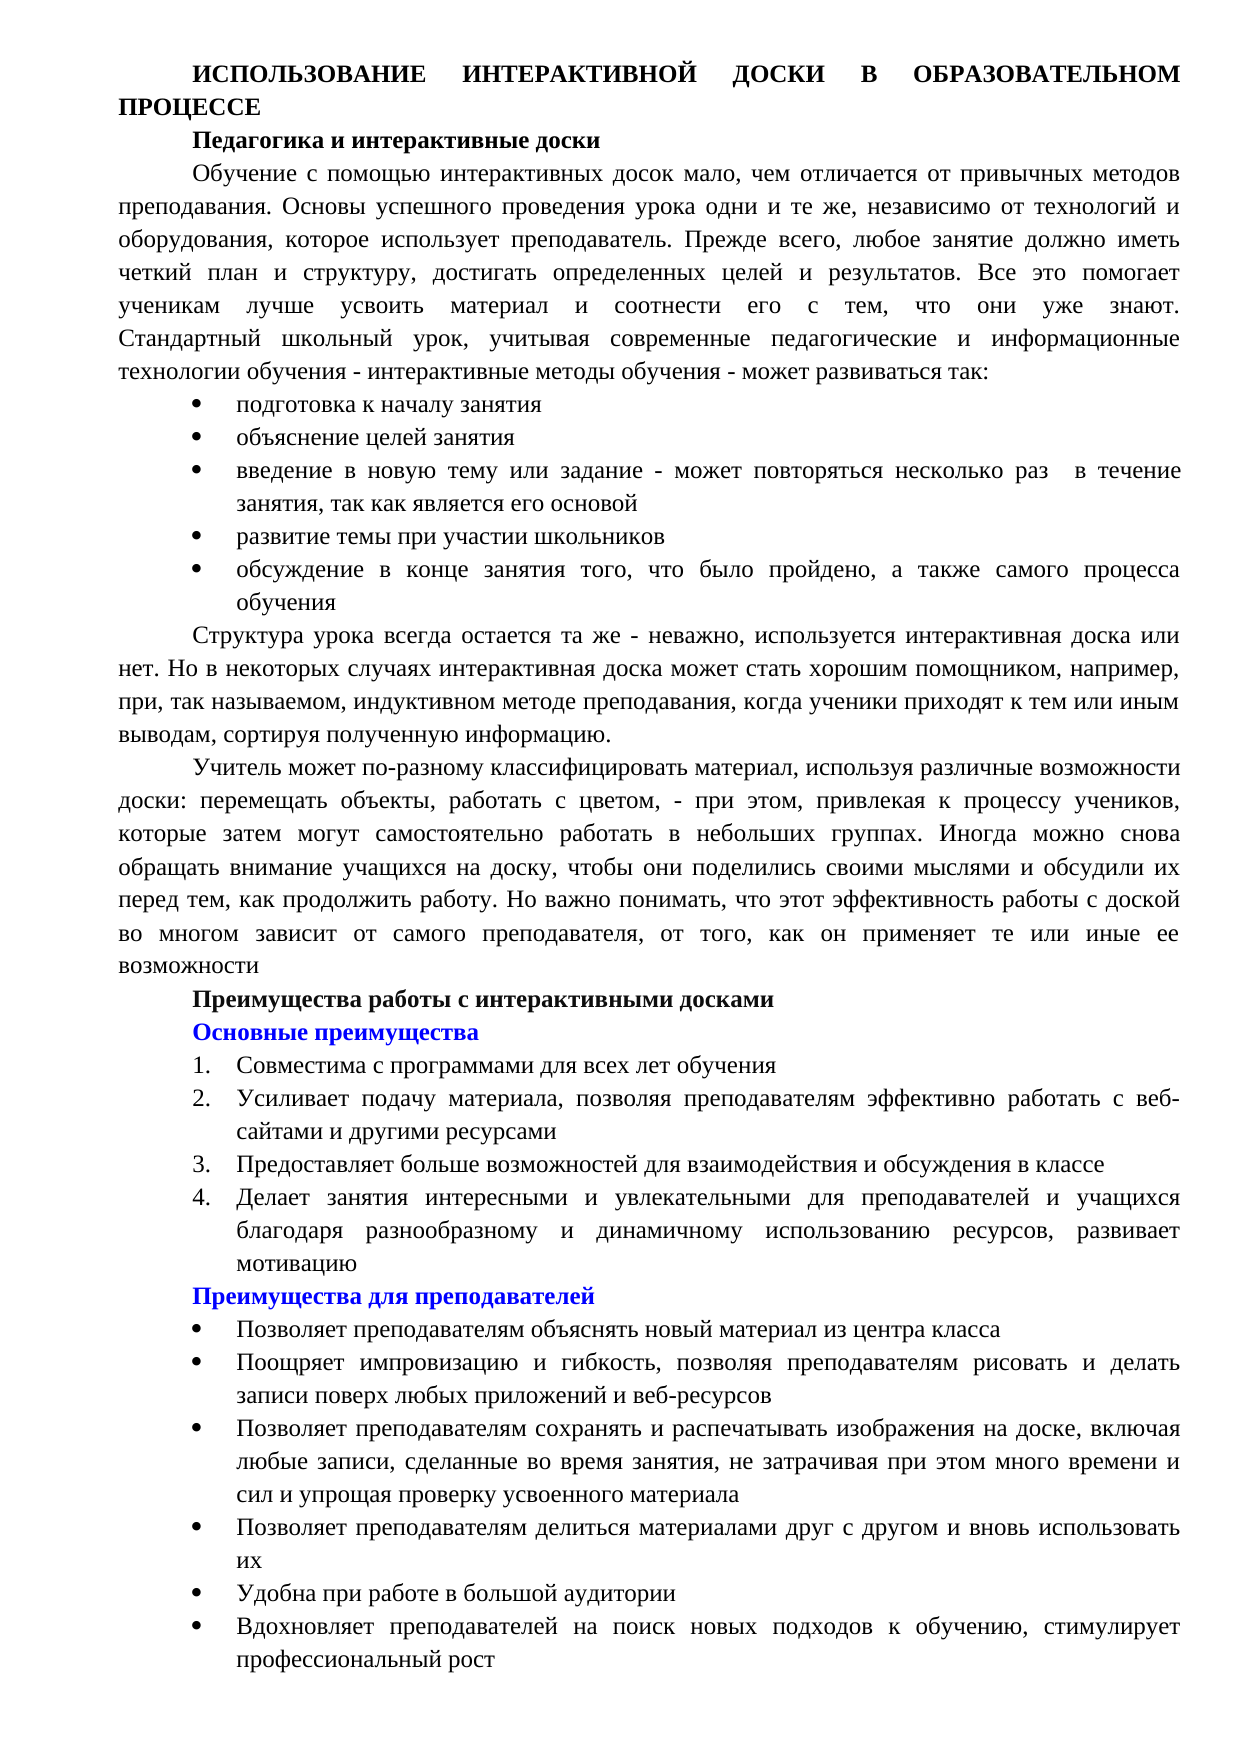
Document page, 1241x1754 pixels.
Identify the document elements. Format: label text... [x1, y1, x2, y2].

list развитие темы при участии школьников [192, 521, 1181, 550]
text Обучение с помощью интерактивных досок мало, чем отличается от привычных методов преподавания. Основы успешного проведения урока одни и те же, независимо от технологий и оборудования, которое использует преподаватель. Прежде всего, любое занятие должно иметь четкий план и структуру, достигать определенных целей и результатов. Все это помогает ученикам лучше усвоить материал и соотнести его с тем, что они уже знают. Стандартный школьный урок, учитывая современные педагогические и информационные технологии обучения - интерактивные методы обучения - может развиваться так: [118, 158, 1181, 385]
text Учитель может по-разному классифицировать материал, используя различные возможности доски: перемещать объекты, работать с цветом, - при этом, привлекая к процессу учеников, которые затем могут самостоятельно работать в небольших группах. Иногда можно снова обращать внимание учащихся на доску, чтобы они поделились своими мыслями и обсудили их перед тем, как продолжить работу. Но важно понимать, что этот эффективность работы с доской во многом зависит от самого преподавателя, от того, как он применяет те или иные ее возможности [118, 752, 1181, 979]
list Совместима с программами для всех лет обучения [192, 1050, 1181, 1078]
list Удобна при работе в большой аудитории [192, 1578, 1181, 1607]
text Структура урока всегда остается та же - неважно, используется интерактивная доска или нет. Но в некоторых случаях интерактивная доска может стать хорошим помощником, например, при, так называемом, индуктивном методе преподавания, когда ученики приходят к тем или иным выводам, сортируя полученную информацию. [118, 620, 1181, 748]
list Вдохновляет преподавателей на поиск новых подходов к обучению, стимулирует профессиональный рост [192, 1611, 1181, 1673]
list Позволяет преподавателям объяснять новый материал из центра класса [192, 1314, 1181, 1343]
text Основные преимущества [118, 1017, 1181, 1045]
text Педагогика и интерактивные доски [118, 125, 1181, 154]
list Поощряет импровизацию и гибкость, позволяя преподавателям рисовать и делать записи поверх любых приложений и веб-ресурсов [192, 1347, 1181, 1409]
list Делает занятия интересными и увлекательными для преподавателей и учащихся благодаря разнообразному и динамичному использованию ресурсов, развивает мотивацию [192, 1182, 1181, 1277]
text Преимущества для преподавателей [118, 1281, 1181, 1309]
list объяснение целей занятия [192, 422, 1181, 451]
list Усиливает подачу материала, позволяя преподавателям эффективно работать с веб-сайтами и другими ресурсами [192, 1083, 1181, 1144]
list Позволяет преподавателям сохранять и распечатывать изображения на доске, включая любые записи, сделанные во время занятия, не затрачивая при этом много времени и сил и упрощая проверку усвоенного материала [192, 1413, 1181, 1508]
list введение в новую тему или задание - может повторяться несколько раз в течение занятия, так как является его основой [192, 455, 1181, 517]
list подготовка к началу занятия [192, 389, 1181, 418]
list обсуждение в конце занятия того, что было пройдено, а также самого процесса обучения [192, 554, 1181, 616]
text ИСПОЛЬЗОВАНИЕ ИНТЕРАКТИВНОЙ ДОСКИ В ОБРАЗОВАТЕЛЬНОМ ПРОЦЕССЕ [118, 59, 1181, 121]
list Позволяет преподавателям делиться материалами друг с другом и вновь использовать их [192, 1512, 1181, 1574]
text Преимущества работы с интерактивными досками [118, 984, 1181, 1012]
list Предоставляет больше возможностей для взаимодействия и обсуждения в классе [192, 1149, 1181, 1177]
